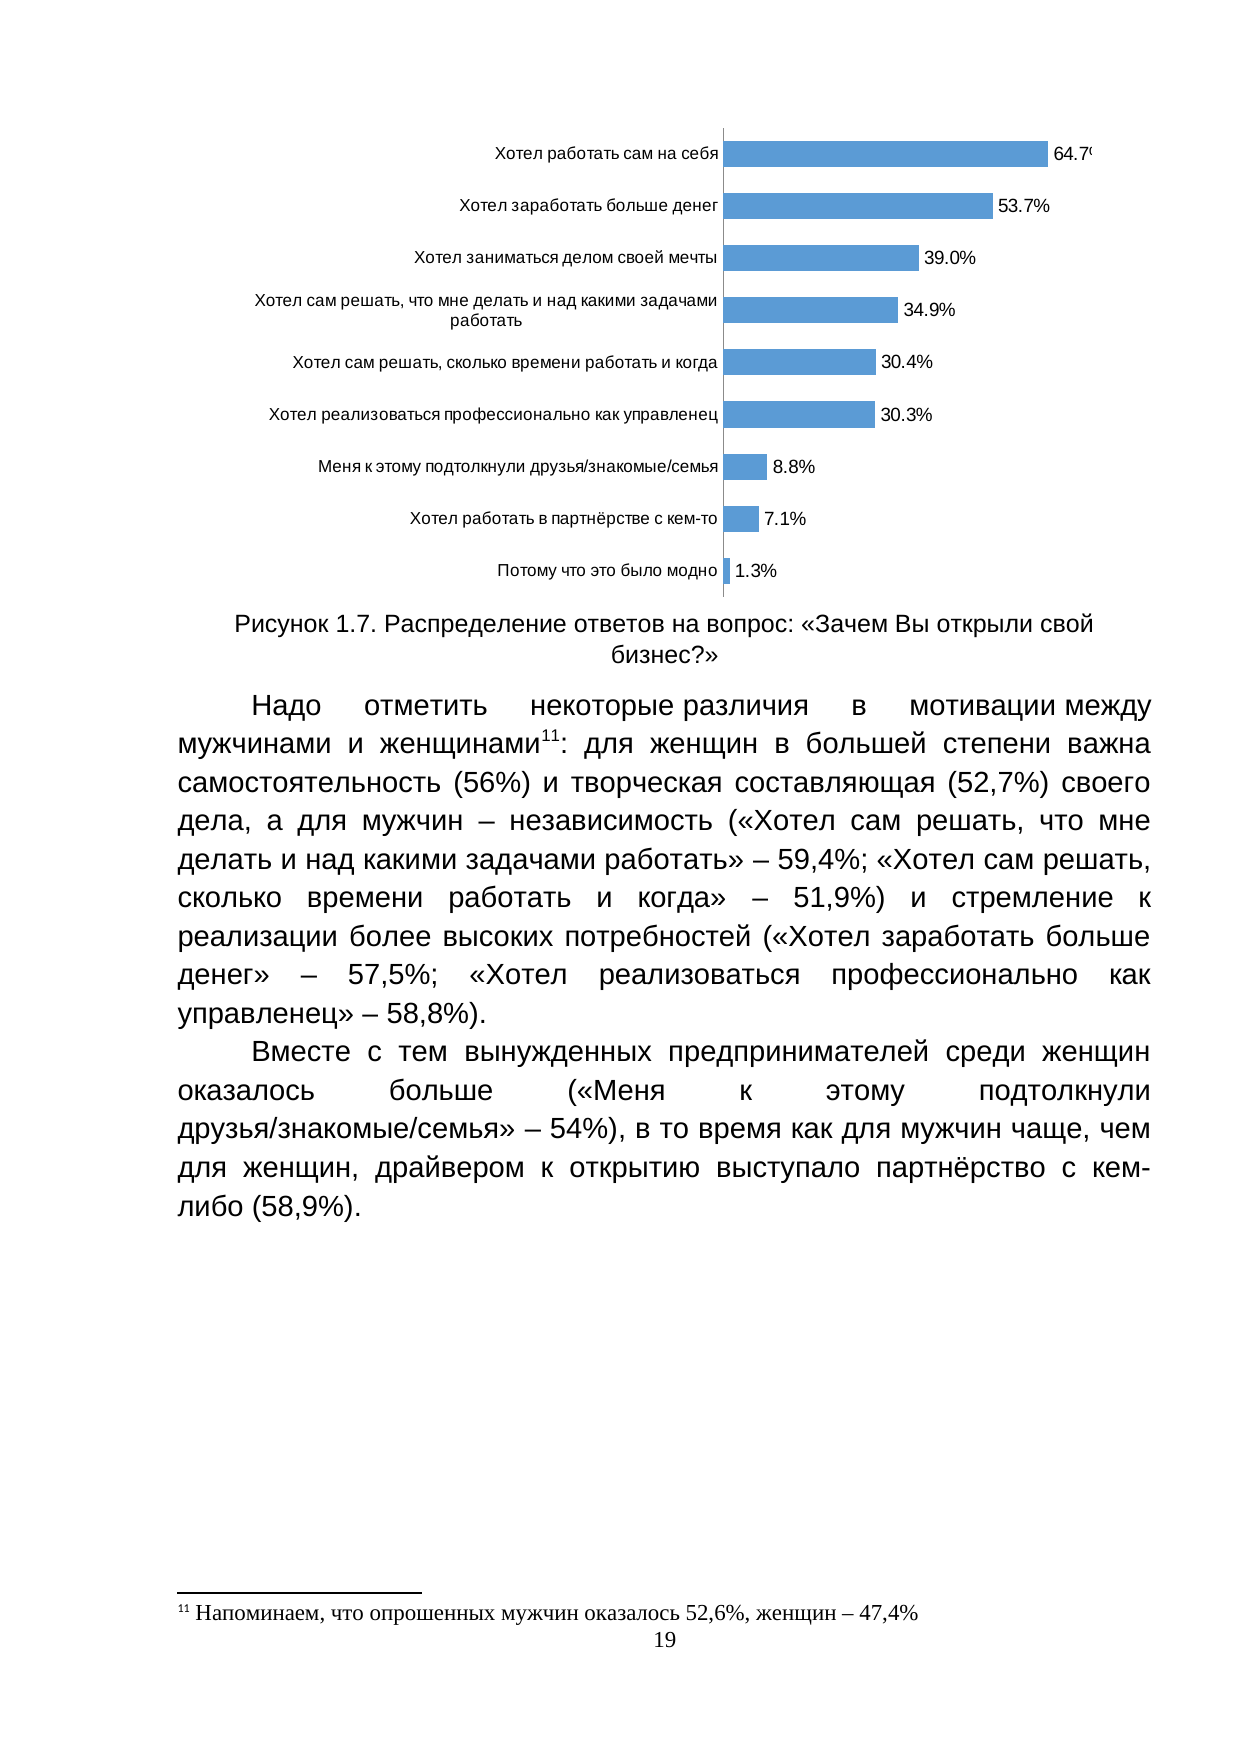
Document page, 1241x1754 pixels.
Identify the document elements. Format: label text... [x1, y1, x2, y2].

text Вместе с тем вынужденных предпринимателей среди женщин оказалось больше («Меня к этому подтолкнули друзья/знакомые/семья» – 54%), в то время как для мужчин чаще, чем для женщин, драйвером к открытию выступало партнёрство с кем-либо (58,9%). [177, 1107, 1152, 1150]
text Вместе с тем вынужденных предпринимателей среди женщин оказалось больше («Меня к этому подтолкнули друзья/знакомые/семья» – 54%), в то время как для мужчин чаще, чем для женщин, драйвером к открытию выступало партнёрство с кем-либо (58,9%). [177, 1184, 1152, 1222]
text Рисунок 1.7. Распределение ответов на вопрос: «Зачем Вы открыли свой бизнес?» [177, 609, 1152, 669]
text Надо отметить некоторые различия в мотивации между мужчинами и женщинами: для женщин в большей степени важна самостоятельность (56%) и творческая составляющая (52,7%) своего дела, а для мужчин – независимость («Хотел сам решать, что мне делать и над какими задачами работать» – 59,4%; «Хотел сам решать, сколько времени работать и когда» – 51,9%) и стремление к реализации более высоких потребностей («Хотел заработать больше денег» – 57,5%; «Хотел реализоваться профессионально как управленец» – 58,8%). [177, 952, 1152, 1029]
text Вместе с тем вынужденных предпринимателей среди женщин оказалось больше («Меня к этому подтолкнули друзья/знакомые/семья» – 54%), в то время как для мужчин чаще, чем для женщин, драйвером к открытию выступало партнёрство с кем-либо (58,9%). [177, 1034, 1152, 1073]
text Надо отметить некоторые различия в мотивации между мужчинами и женщинами: для женщин в большей степени важна самостоятельность (56%) и творческая составляющая (52,7%) своего дела, а для мужчин – независимость («Хотел сам решать, что мне делать и над какими задачами работать» – 59,4%; «Хотел сам решать, сколько времени работать и когда» – 51,9%) и стремление к реализации более высоких потребностей («Хотел заработать больше денег» – 57,5%; «Хотел реализоваться профессионально как управленец» – 58,8%). [177, 798, 1152, 861]
text Надо отметить некоторые различия в мотивации между мужчинами и женщинами: для женщин в большей степени важна самостоятельность (56%) и творческая составляющая (52,7%) своего дела, а для мужчин – независимость («Хотел сам решать, что мне делать и над какими задачами работать» – 59,4%; «Хотел сам решать, сколько времени работать и когда» – 51,9%) и стремление к реализации более высоких потребностей («Хотел заработать больше денег» – 57,5%; «Хотел реализоваться профессионально как управленец» – 58,8%). [177, 688, 1152, 765]
text Надо отметить некоторые различия в мотивации между мужчинами и женщинами: для женщин в большей степени важна самостоятельность (56%) и творческая составляющая (52,7%) своего дела, а для мужчин – независимость («Хотел сам решать, что мне делать и над какими задачами работать» – 59,4%; «Хотел сам решать, сколько времени работать и когда» – 51,9%) и стремление к реализации более высоких потребностей («Хотел заработать больше денег» – 57,5%; «Хотел реализоваться профессионально как управленец» – 58,8%). [177, 863, 1152, 899]
